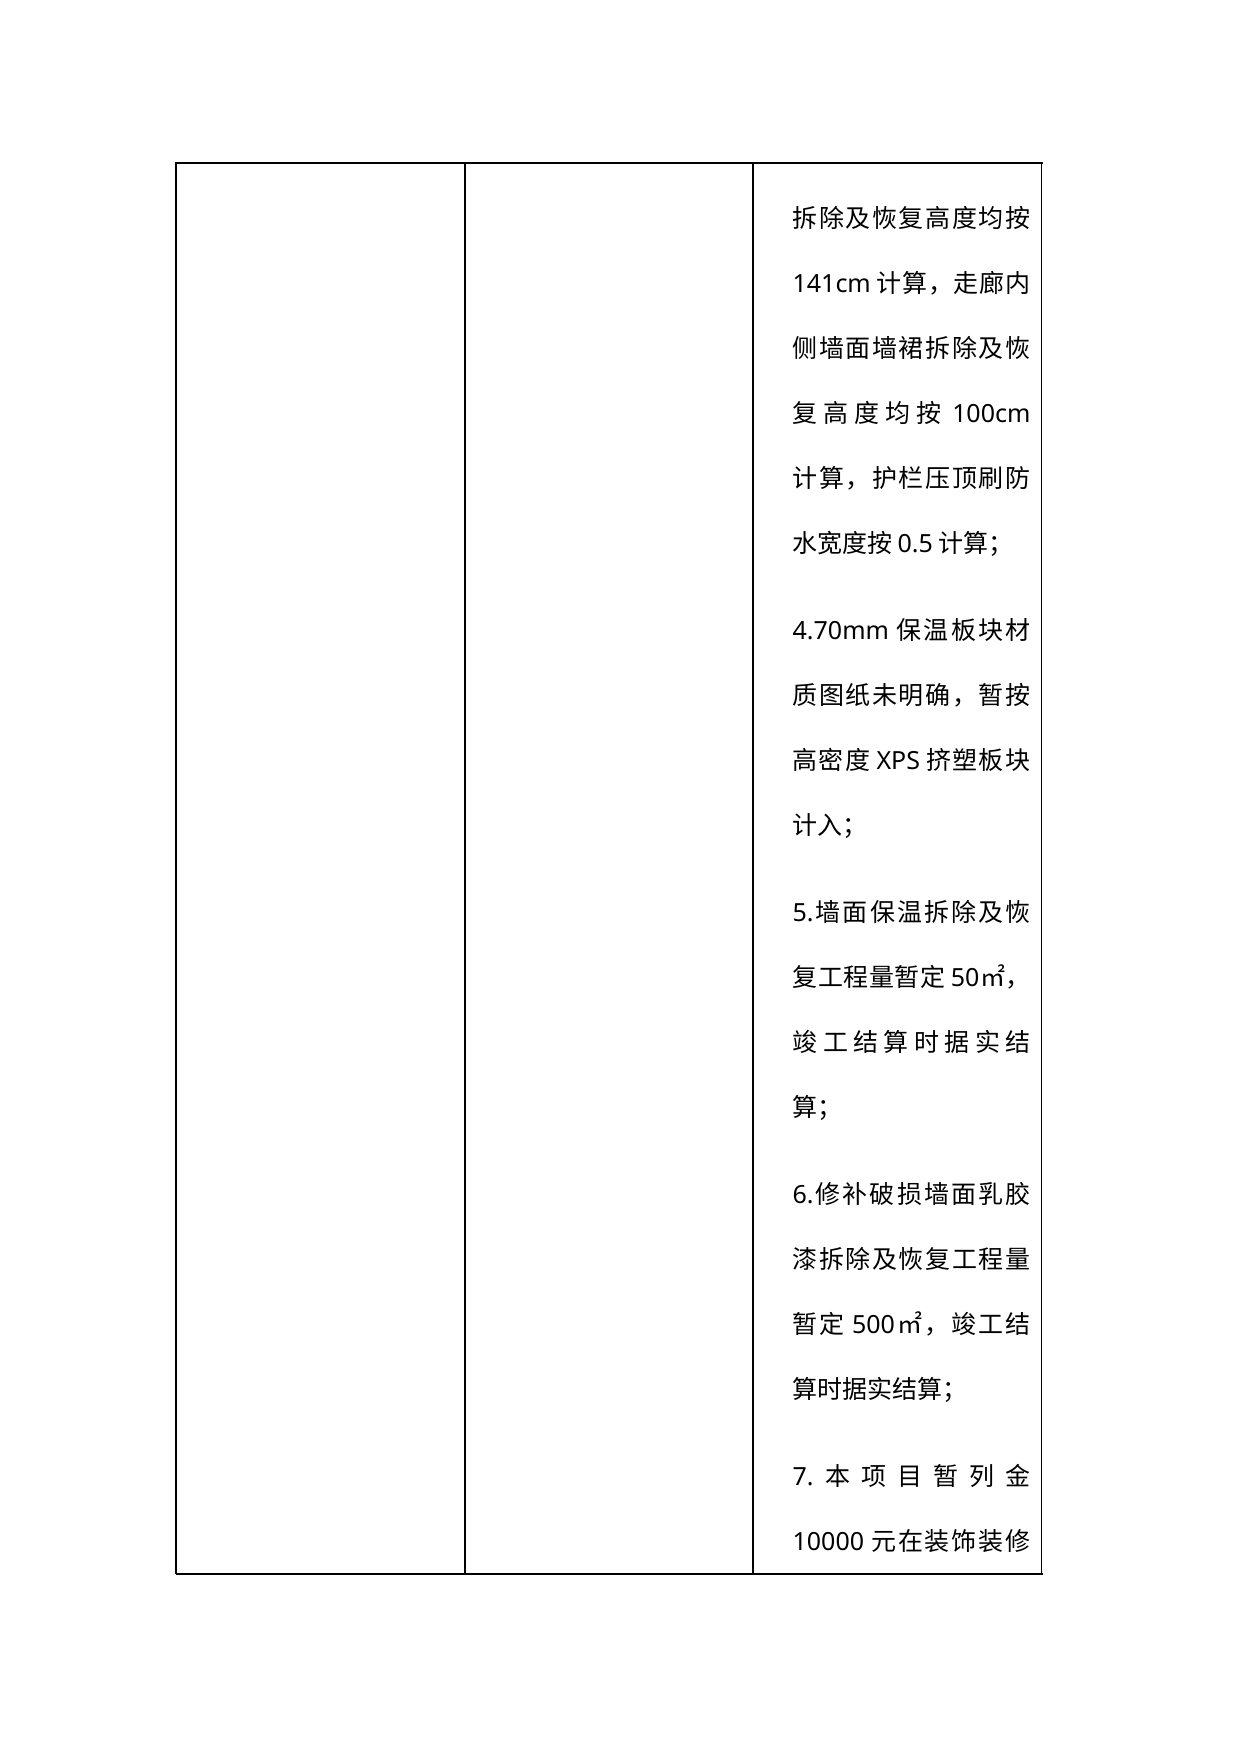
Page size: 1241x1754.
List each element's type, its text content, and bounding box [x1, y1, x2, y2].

table_cell [177, 164, 464, 1573]
table_cell 1 [466, 164, 752, 1573]
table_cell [754, 164, 1041, 1573]
